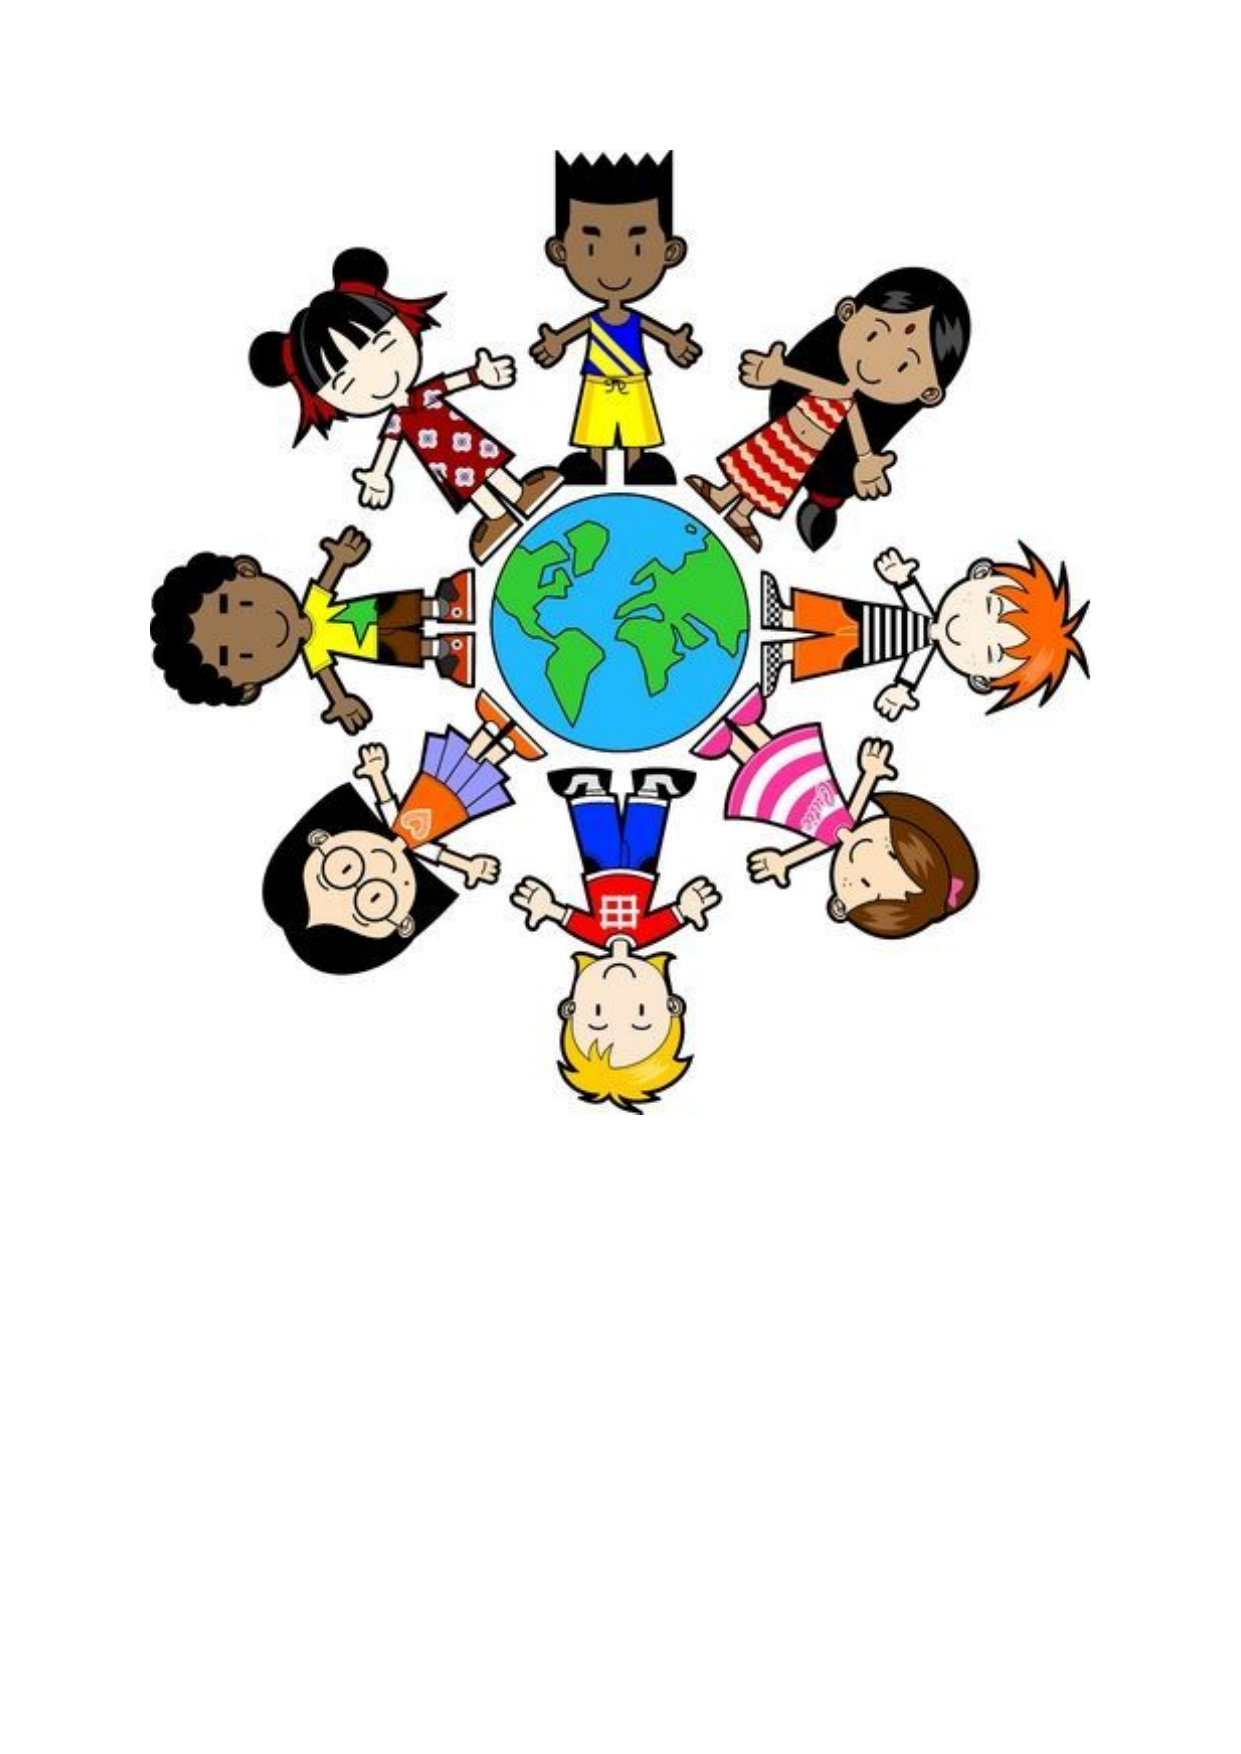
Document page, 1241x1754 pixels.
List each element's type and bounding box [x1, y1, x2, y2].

picture [150, 150, 1091, 1115]
